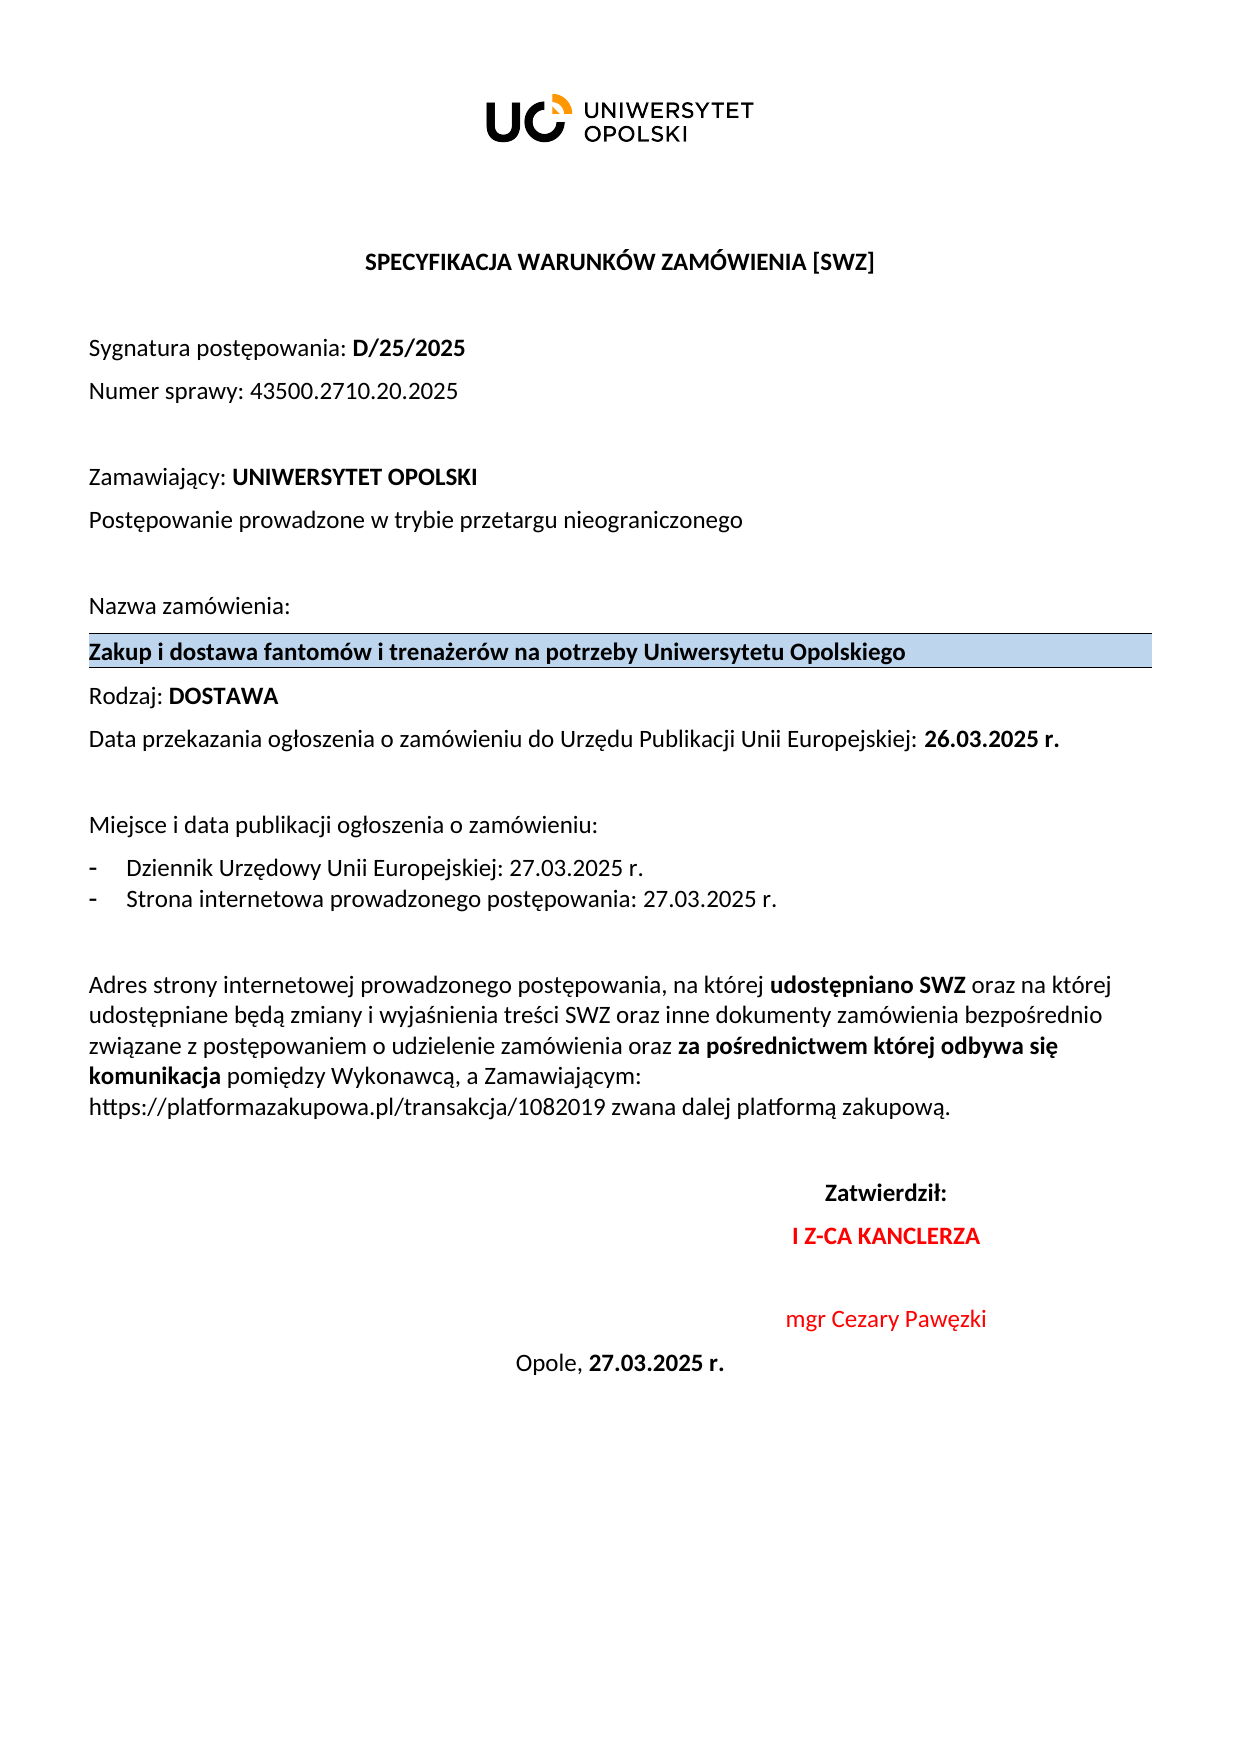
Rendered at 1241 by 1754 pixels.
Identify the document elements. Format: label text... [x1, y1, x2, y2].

text Postępowanie prowadzone w trybie przetargu nieograniczonego [89, 504, 1152, 534]
text Nazwa zamówienia: [89, 590, 1152, 621]
text SPECYFIKACJA WARUNKÓW ZAMÓWIENIA [SWZ] [89, 246, 1152, 276]
text Adres strony internetowej prowadzonego postępowania, na której udostępniano SWZ oraz na której udostępniane będą zmiany i wyjaśnienia treści SWZ oraz inne dokumenty zamówienia bezpośrednio związane z postępowaniem o udzielenie zamówienia oraz za pośrednictwem której odbywa się komunikacja pomiędzy Wykonawcą, a Zamawiającym: https://platformazakupowa.pl/transakcja/1082019 zwana dalej platformą zakupową. [89, 969, 1152, 1122]
text Opole, 27.03.2025 r. [89, 1347, 1152, 1377]
text Zamawiający: UNIWERSYTET OPOLSKI [89, 461, 1152, 492]
text Sygnatura postępowania: D/25/2025 [89, 332, 1152, 362]
text Zakup i dostawa fantomów i trenażerów na potrzeby Uniwersytetu Opolskiego [89, 634, 1152, 667]
text Miejsce i data publikacji ogłoszenia o zamówieniu: [89, 809, 1152, 840]
text Numer sprawy: 43500.2710.20.2025 [89, 375, 1152, 406]
text Zatwierdził: [89, 1177, 1152, 1208]
list Strona internetowa prowadzonego postępowania: 27.03.2025 r. [89, 883, 1152, 913]
text Data przekazania ogłoszenia o zamówieniu do Urzędu Publikacji Unii Europejskiej: 26.03.2025 r. [89, 723, 1152, 754]
list Dziennik Urzędowy Unii Europejskiej: 27.03.2025 r. [89, 852, 1152, 883]
text Rodzaj: DOSTAWA [89, 680, 1152, 711]
text mgr Cezary Pawęzki [89, 1304, 1152, 1334]
text I Z-CA KANCLERZA [89, 1220, 1152, 1251]
picture [466, 73, 774, 163]
